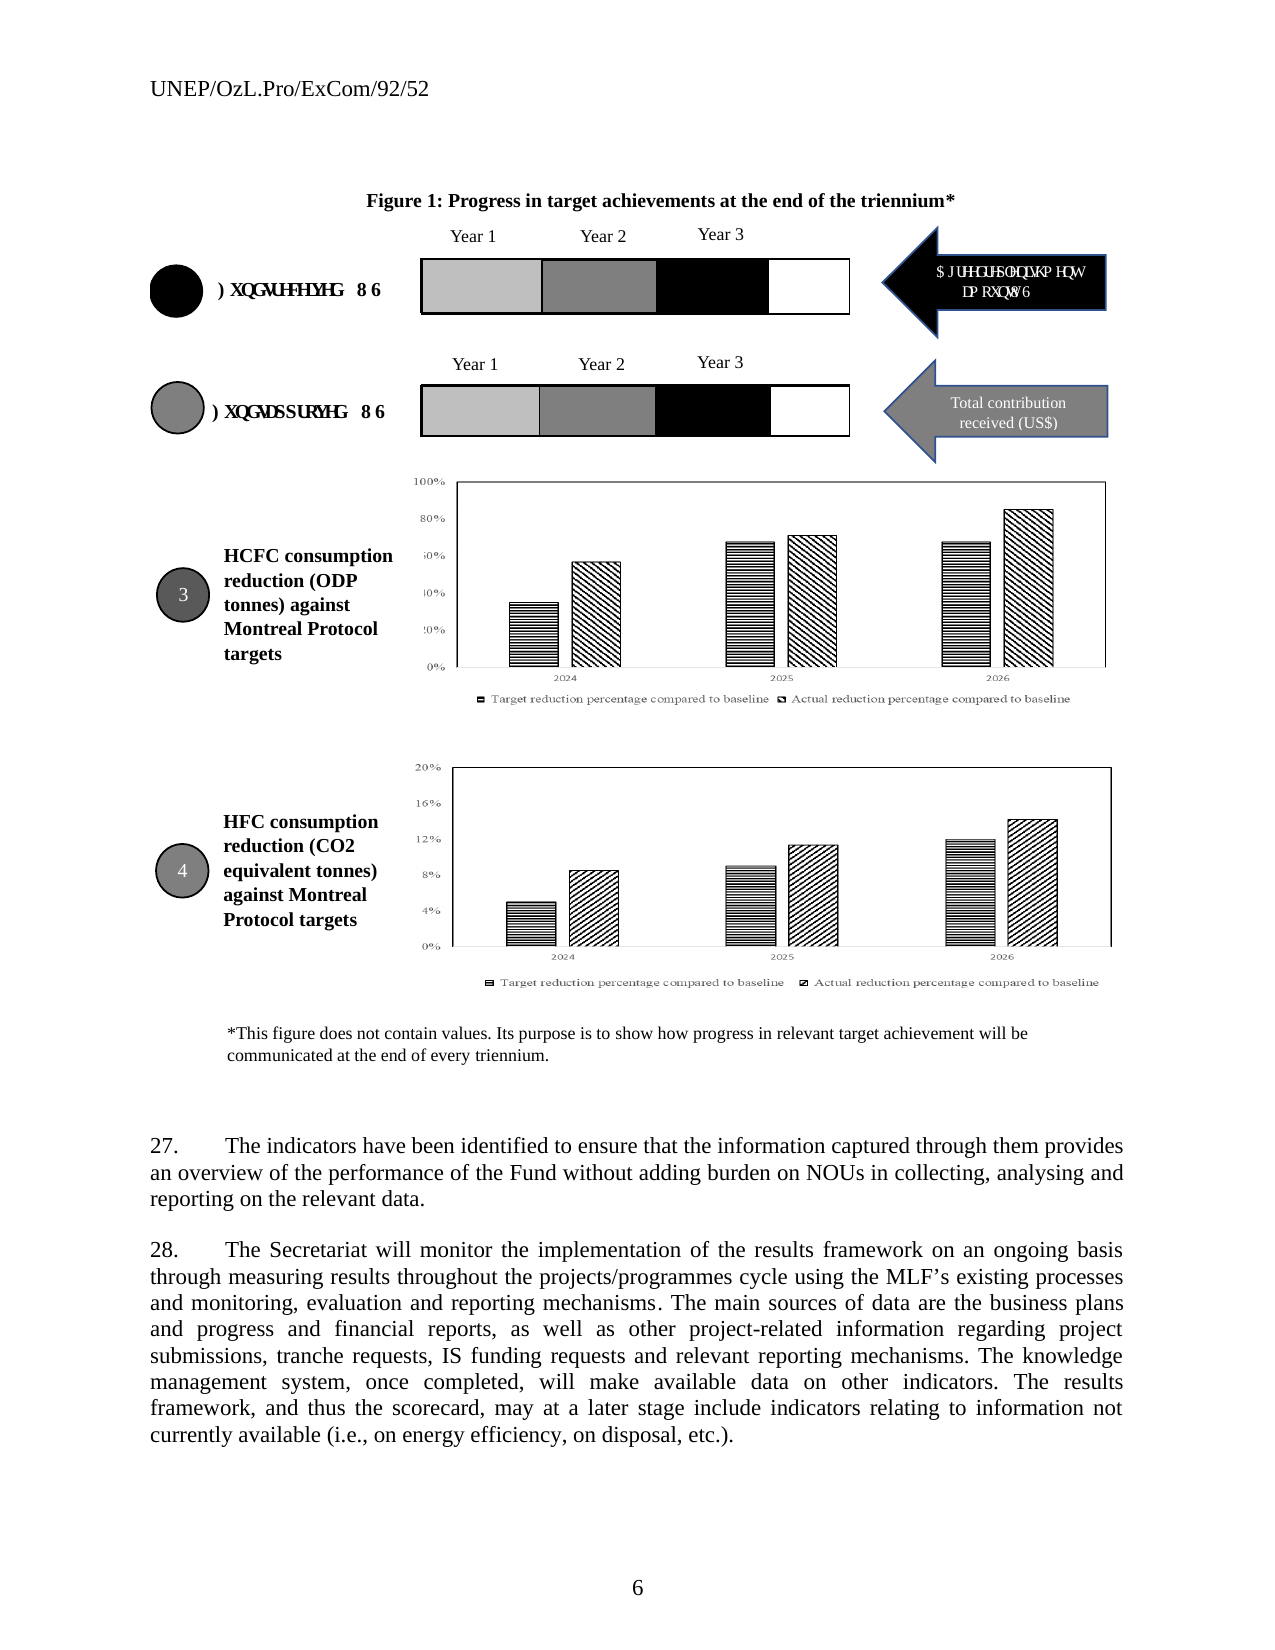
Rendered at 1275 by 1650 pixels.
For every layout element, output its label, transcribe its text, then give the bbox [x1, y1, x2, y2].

subtitle The Secretariat will monitor the implementation of the results framework on an ongoing basis through measuring results throughout the projects/programmes cycle using the MLF’s existing processes and monitoring, evaluation and reporting mechanisms. The main sources of data are the business plans and progress and financial reports, as well as other project-related information regarding project submissions, tranche requests, IS funding requests and relevant reporting mechanisms. The knowledge management system, once completed, will make available data on other indicators. The results framework, and thus the scorecard, may at a later stage include indicators relating to information not currently available (i.e., on energy efficiency, on disposal, etc.). [150, 1236, 1125, 1447]
subtitle The indicators have been identified to ensure that the information captured through them provides an overview of the performance of the Fund without adding burden on NOUs in collecting, analysing and reporting on the relevant data. [150, 1132, 1125, 1211]
